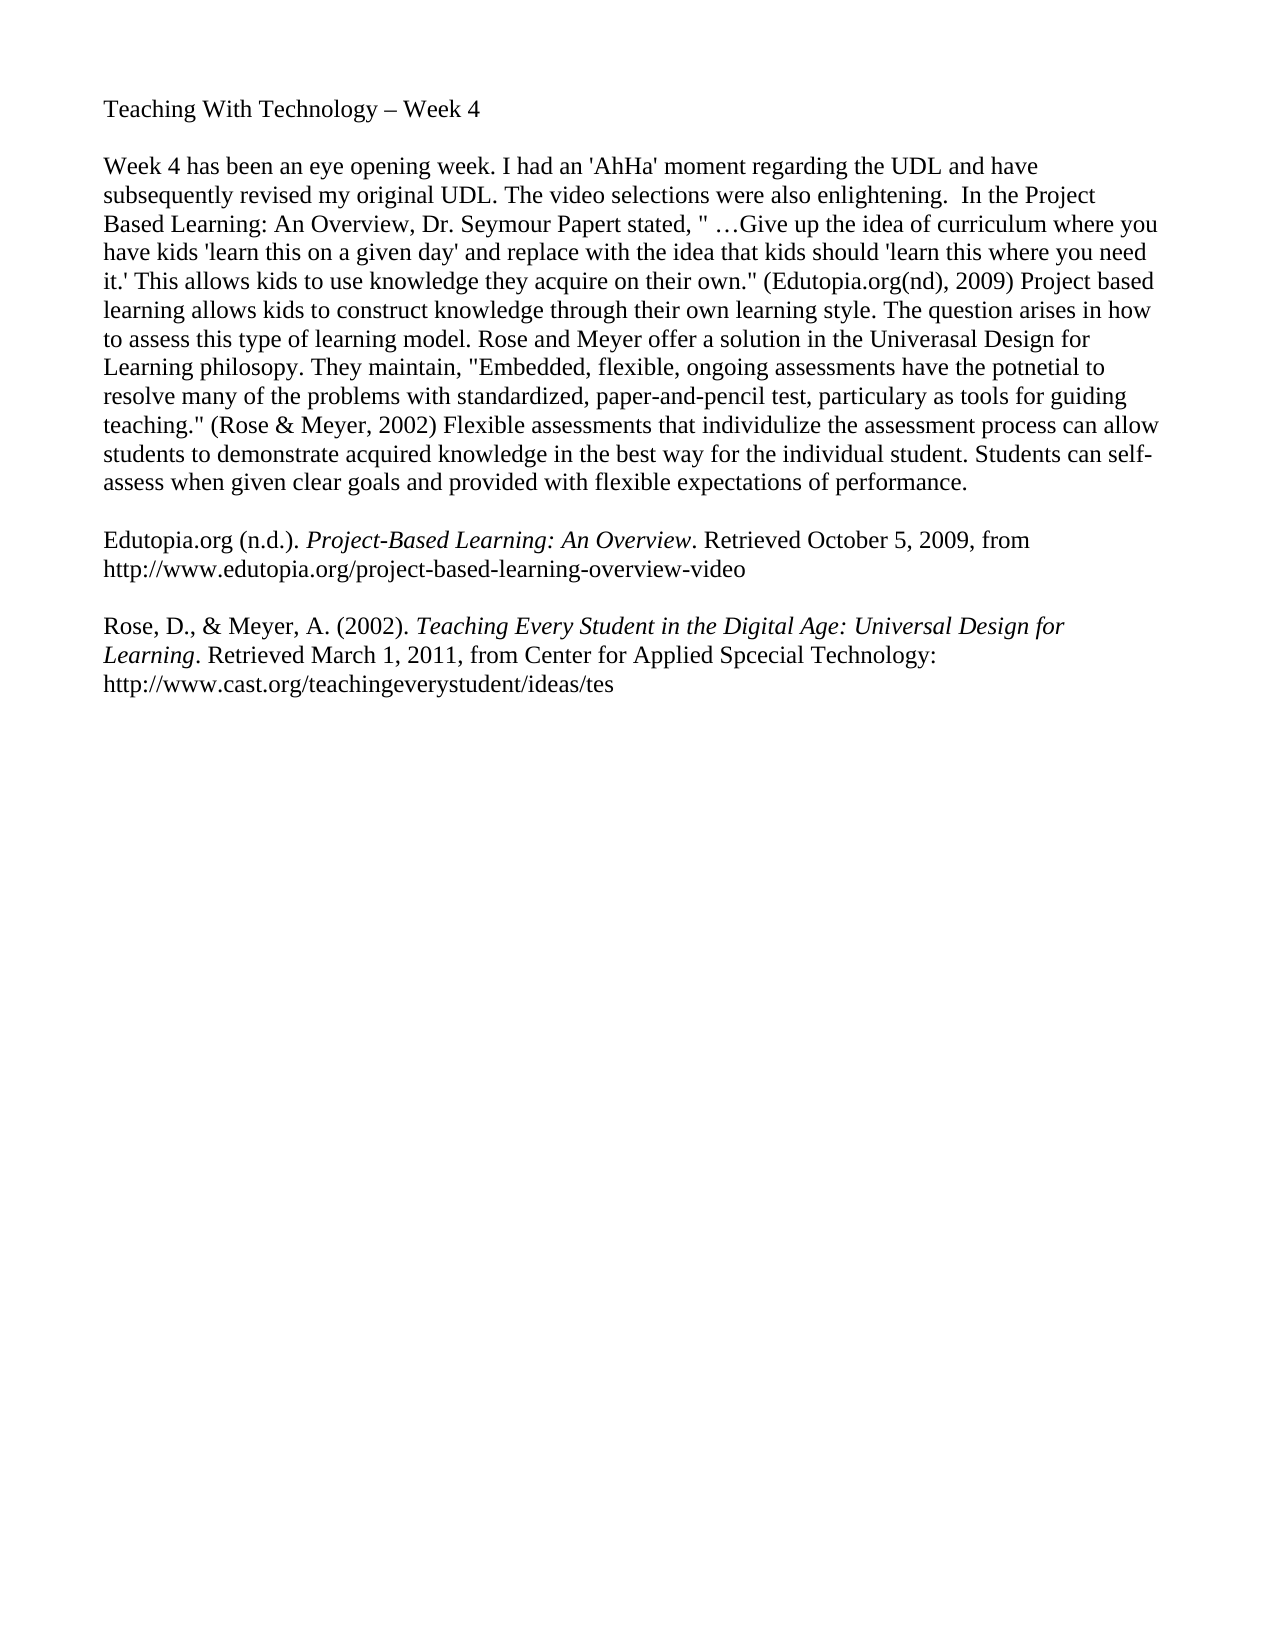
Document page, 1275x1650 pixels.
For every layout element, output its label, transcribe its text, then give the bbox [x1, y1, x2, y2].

text Rose, D., & Meyer, A. (2002). Teaching Every Student in the Digital Age: Universal Design for Learning. Retrieved March 1, 2011, from Center for Applied Spcecial Technology: http://www.cast.org/teachingeverystudent/ideas/tes [103, 611, 1162, 697]
text Edutopia.org (n.d.). Project-Based Learning: An Overview. Retrieved October 5, 2009, from http://www.edutopia.org/project-based-learning-overview-video [103, 525, 1162, 582]
text Teaching With Technology – Week 4 [103, 94, 1162, 122]
text Week 4 has been an eye opening week. I had an 'AhHa' moment regarding the UDL and have subsequently revised my original UDL. The video selections were also enlightening. In the Project Based Learning: An Overview, Dr. Seymour Papert stated, " …Give up the idea of curriculum where you have kids 'learn this on a given day' and replace with the idea that kids should 'learn this where you need it.' This allows kids to use knowledge they acquire on their own." (Edutopia.org(nd), 2009) Project based learning allows kids to construct knowledge through their own learning style. The question arises in how to assess this type of learning model. Rose and Meyer offer a solution in the Univerasal Design for Learning philosopy. They maintain, "Embedded, flexible, ongoing assessments have the potnetial to resolve many of the problems with standardized, paper-and-pencil test, particulary as tools for guiding teaching." (Rose & Meyer, 2002) Flexible assessments that individulize the assessment process can allow students to demonstrate acquired knowledge in the best way for the individual student. Students can self-assess when given clear goals and provided with flexible expectations of performance. [103, 151, 1162, 496]
